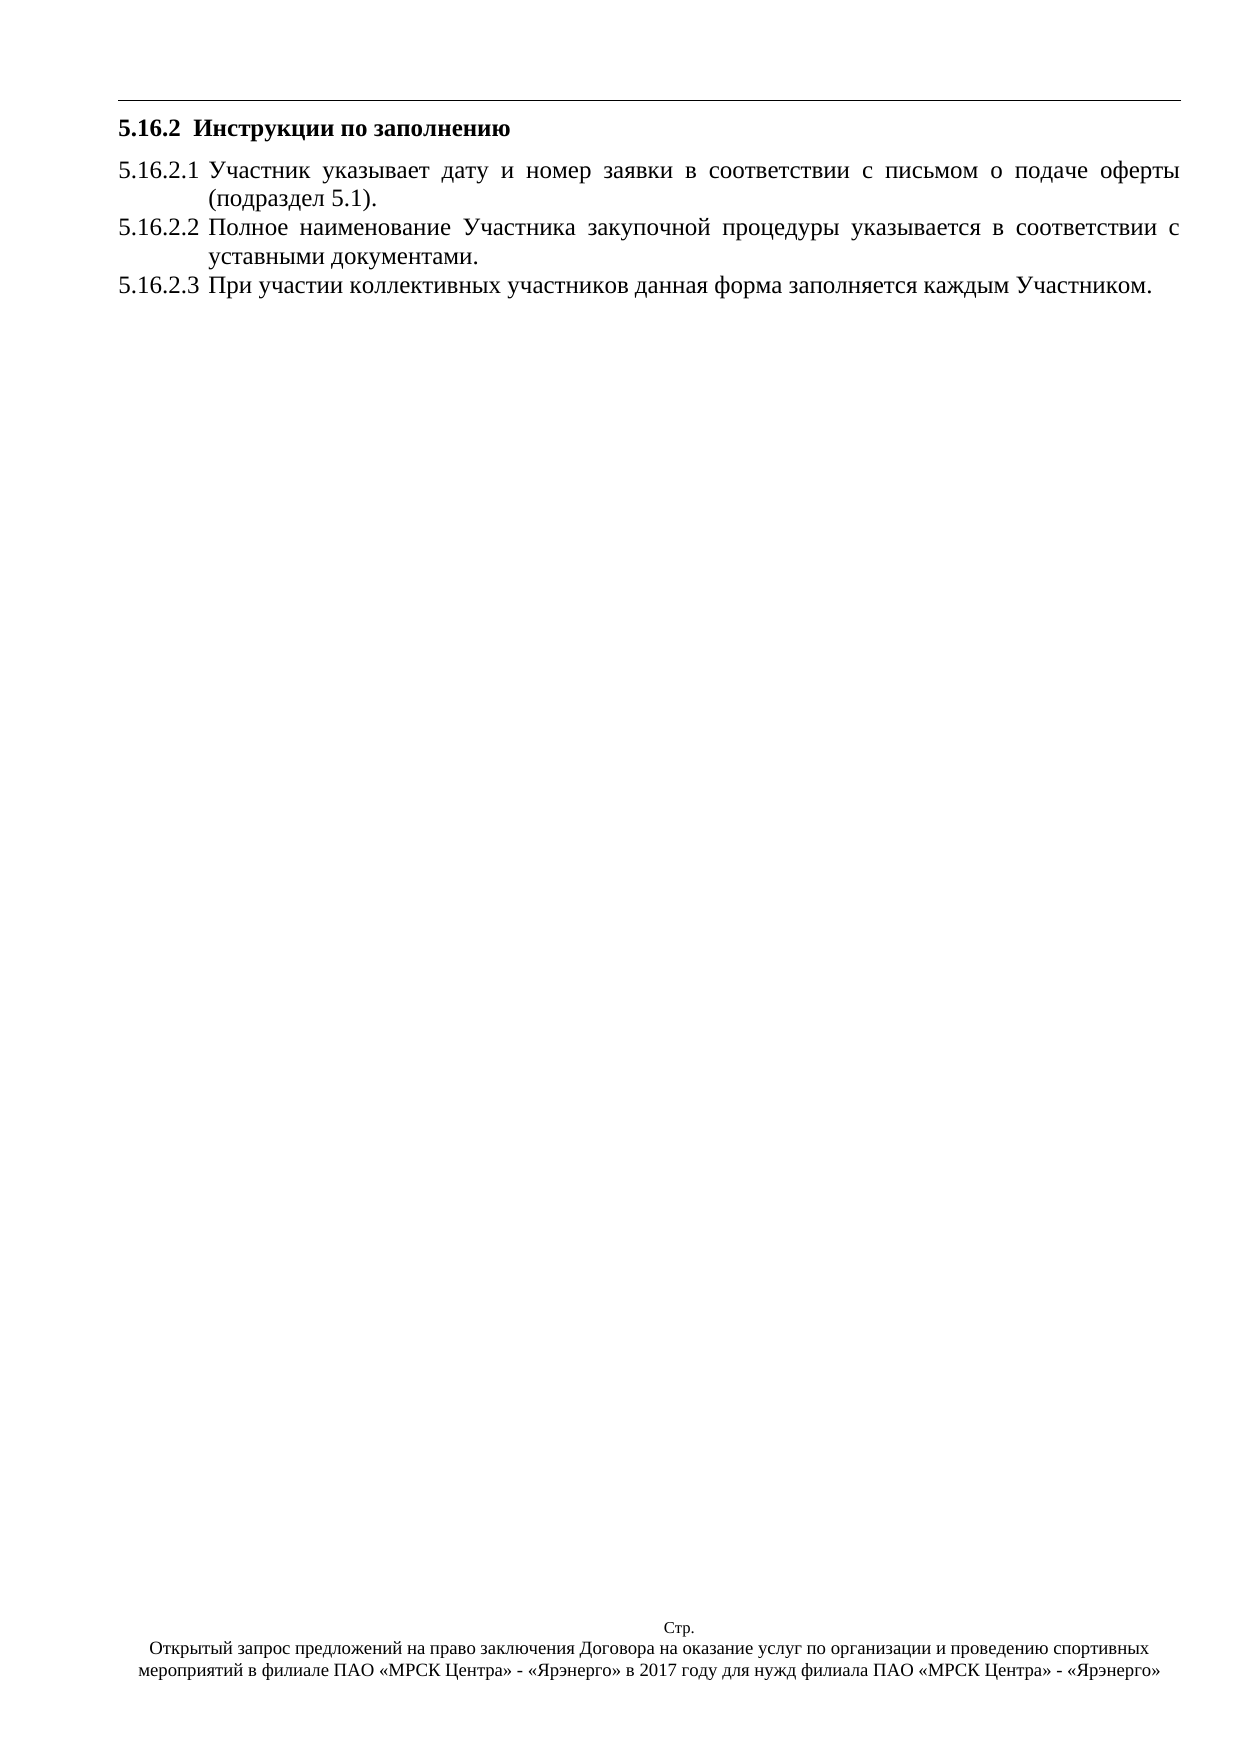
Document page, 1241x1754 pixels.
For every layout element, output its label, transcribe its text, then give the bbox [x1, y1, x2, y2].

list Участник указывает дату и номер заявки в соответствии с письмом о подаче оферты (подраздел 5.1). [118, 155, 1181, 212]
list При участии коллективных участников данная форма заполняется каждым Участником. [118, 270, 1181, 298]
list Полное наименование Участника закупочной процедуры указывается в соответствии с уставными документами. [118, 212, 1181, 270]
subtitle Инструкции по заполнению [118, 113, 1181, 142]
